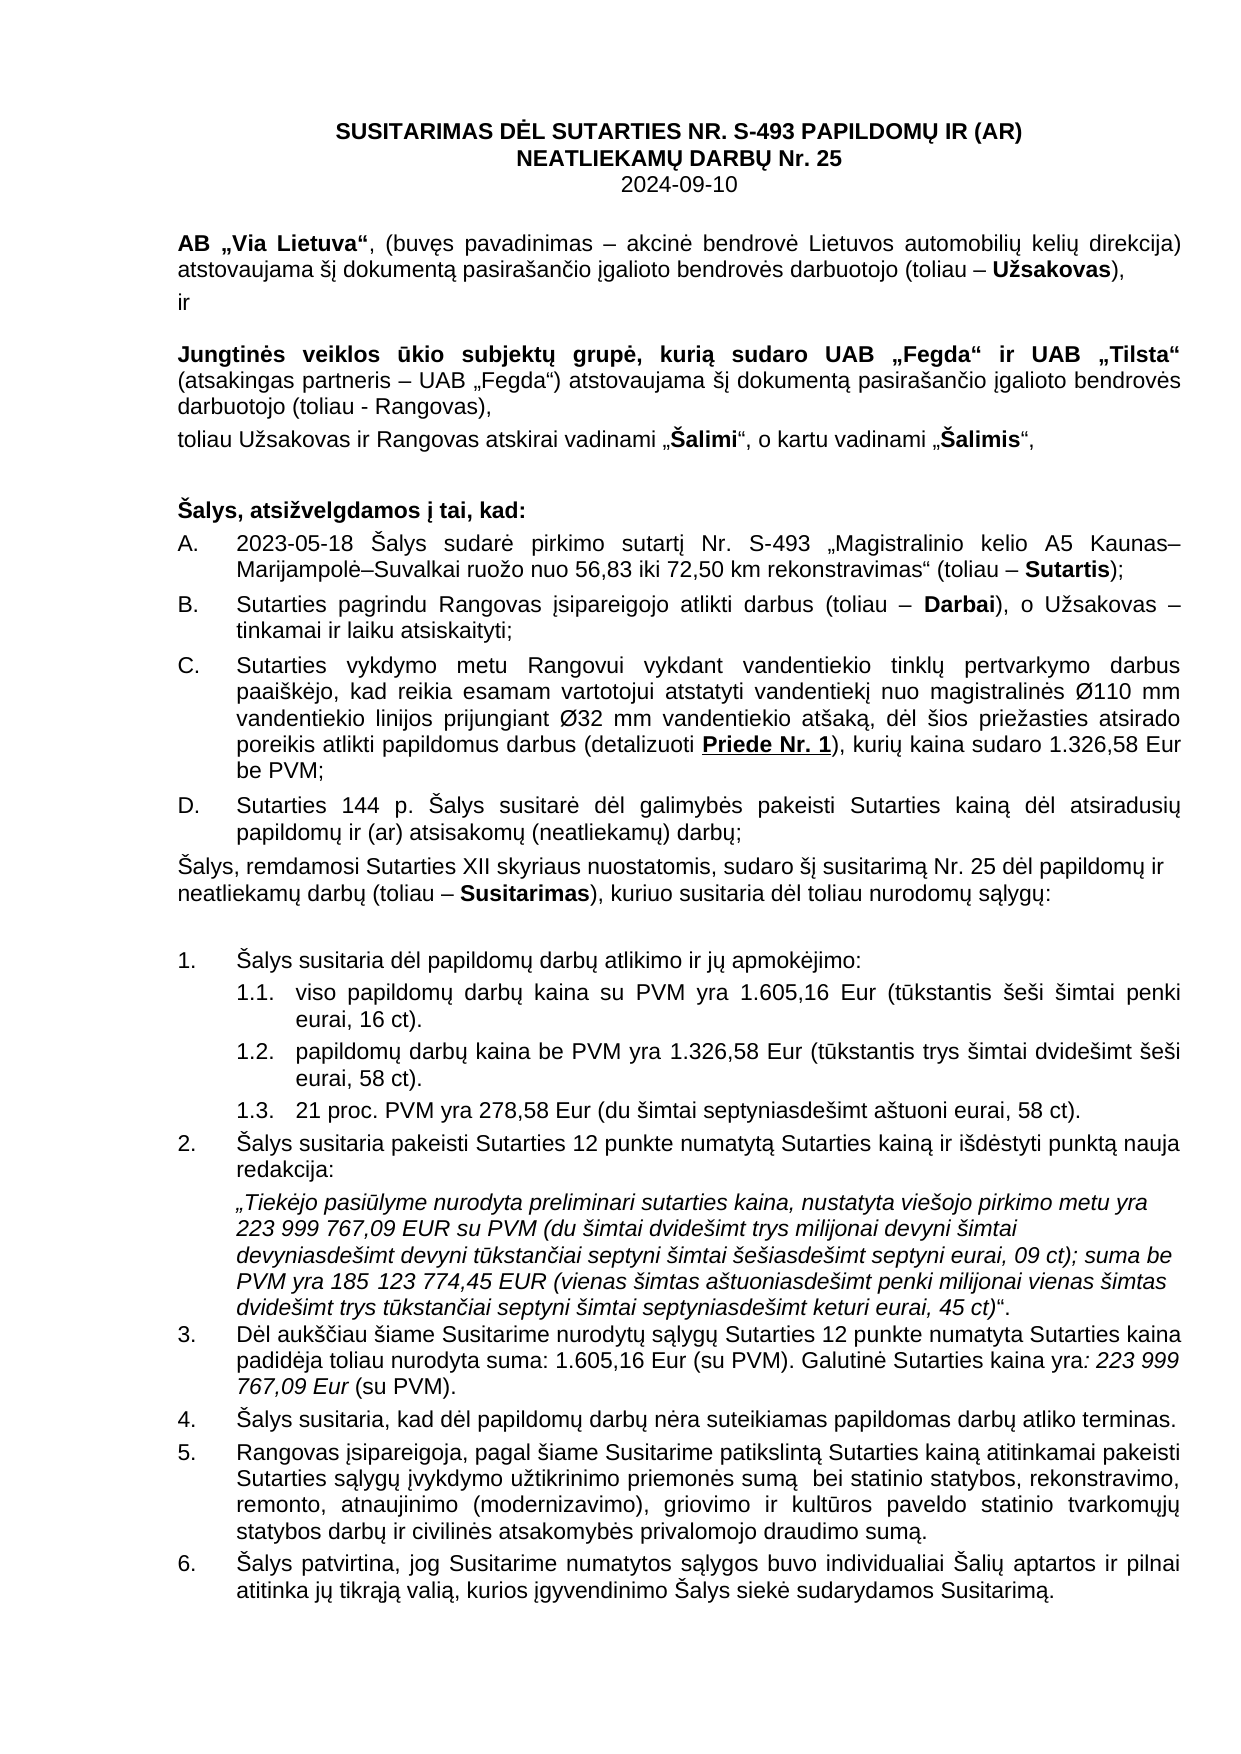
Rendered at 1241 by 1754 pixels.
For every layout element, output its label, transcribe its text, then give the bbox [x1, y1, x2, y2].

list viso papildomų darbų kaina su PVM yra 1.605,16 Eur (tūkstantis šeši šimtai penki eurai, 16 ct). [236, 979, 1181, 1032]
list Šalys sudarė „Magistralinio kelio A5 Kaunas–Marijampolė–Suvalkai ruožo nuo 56,83 iki 72,50 km rekonstravimas“ (toliau – Sutartis); [177, 530, 1181, 583]
list susitaria, kad dėl papildomų darbų suteikiamas papildomas darbų atliko terminas. [177, 1406, 1181, 1432]
list Šalys patvirtina, jog Susitarime numatytos sąlygos buvo individualiai Šalių aptartos ir pilnai atitinka jų tikrąją valią, kurios įgyvendinimo Šalys siekė sudarydamos Susitarimą. [177, 1550, 1181, 1603]
list Dėl aukščiau šiame Susitarime nurodytų sąlygų Sutarties 12 punkte numatyta Sutarties kaina toliau nurodyta suma: 1.605,16 Eur (su PVM). Galutinė Sutarties kaina yra: 223 999 767,09 Eur (su PVM). [177, 1321, 1181, 1400]
list Šalys susitaria pakeisti Sutarties 12 punkte numatytą Sutarties kainą ir išdėstyti punktą nauja redakcija: [177, 1130, 1181, 1183]
text AB „Via Lietuva“, (buvęs pavadinimas – akcinė bendrovė Lietuvos automobilių kelių direkcija) atstovaujama šį dokumentą pasirašančio įgalioto bendrovės darbuotojo (toliau – ), [177, 230, 1181, 282]
text 2024-09-10 [177, 171, 1181, 197]
text Šalys, remdamosi Sutarties XII skyriaus nuostatomis, sudaro šį susitarimą Nr. 25 dėl papildomų ir neatliekamų darbų (toliau – Susitarimas), kuriuo susitaria dėl toliau nurodomų sąlygų: [177, 853, 1181, 906]
text SUSITARIMAS DĖL SUTARTIES NR. S-493 PAPILDOMŲ IR (AR) [177, 118, 1181, 144]
text Šalys, atsižvelgdamos į tai, kad: [177, 497, 1181, 524]
text ir [177, 289, 1181, 315]
list Rangovas įsipareigoja, pagal šiame Susitarime patikslintą Sutarties kainą atitinkamai pakeisti Sutarties sąlygų įvykdymo užtikrinimo priemonės sumą bei statinio statybos, rekonstravimo, remonto, atnaujinimo (modernizavimo), griovimo ir kultūros paveldo statinio tvarkomųjų statybos darbų ir civilinės atsakomybės privalomojo draudimo sumą. [177, 1438, 1181, 1544]
list Sutarties vykdymo metu Rangovui vykdant vandentiekio tinklų pertvarkymo darbus paaiškėjo, kad reikia esamam vartotojui atstatyti vandentiekį nuo magistralinės Ø110 mm vandentiekio linijos prijungiant Ø32 mm vandentiekio atšaką, dėl šios priežasties atsirado poreikis atlikti papildomus darbus (detalizuoti Priede Nr. 1), kurių kaina sudaro 1.326,58 Eur be PVM; [177, 652, 1181, 784]
list Sutarties 144 p. Šalys susitarė dėl galimybės pakeisti Sutarties kainą dėl atsiradusių papildomų ir (ar) atsisakomų (neatliekamų) darbų; [177, 792, 1181, 845]
text NEATLIEKAMŲ DARBŲ Nr. 25 [177, 144, 1181, 171]
text toliau Užsakovas ir Rangovas atskirai vadinami „Šalimi“, o kartu vadinami „Šalimis“, [177, 426, 1181, 452]
text Jungtinės veiklos ūkio subjektų grupė, kurią sudaro UAB „Fegda“ ir UAB „Tilsta“ (atsakingas partneris – UAB „Fegda“) atstovaujama šį dokumentą pasirašančio įgalioto bendrovės darbuotojo (toliau - Rangovas), [177, 321, 1181, 419]
list „Tiekėjo pasiūlyme nurodyta preliminari sutarties kaina, nustatyta viešojo pirkimo metu yra 223 999 767,09 EUR su PVM (du šimtai dvidešimt trys milijonai devyni šimtai devyniasdešimt devyni tūkstančiai septyni šimtai šešiasdešimt septyni eurai, 09 ct); suma be PVM yra 185 123 774,45 EUR (vienas šimtas aštuoniasdešimt penki milijonai vienas šimtas dvidešimt trys tūkstančiai septyni šimtai septyniasdešimt keturi eurai, 45 ct)“. [236, 1189, 1181, 1321]
list 21 proc. PVM yra 278,58 Eur (du šimtai septyniasdešimt aštuoni eurai, 58 ct). [236, 1097, 1181, 1124]
list papildomų darbų kaina be PVM yra 1.326,58 Eur (tūkstantis trys šimtai dvidešimt šeši eurai, 58 ct). [236, 1038, 1181, 1091]
list Sutarties pagrindu Rangovas įsipareigojo atlikti darbus (toliau – Darbai), o Užsakovas – tinkamai ir laiku atsiskaityti; [177, 591, 1181, 644]
list susitaria dėl atlikimo ir jų apmokėjimo: [177, 947, 1181, 973]
